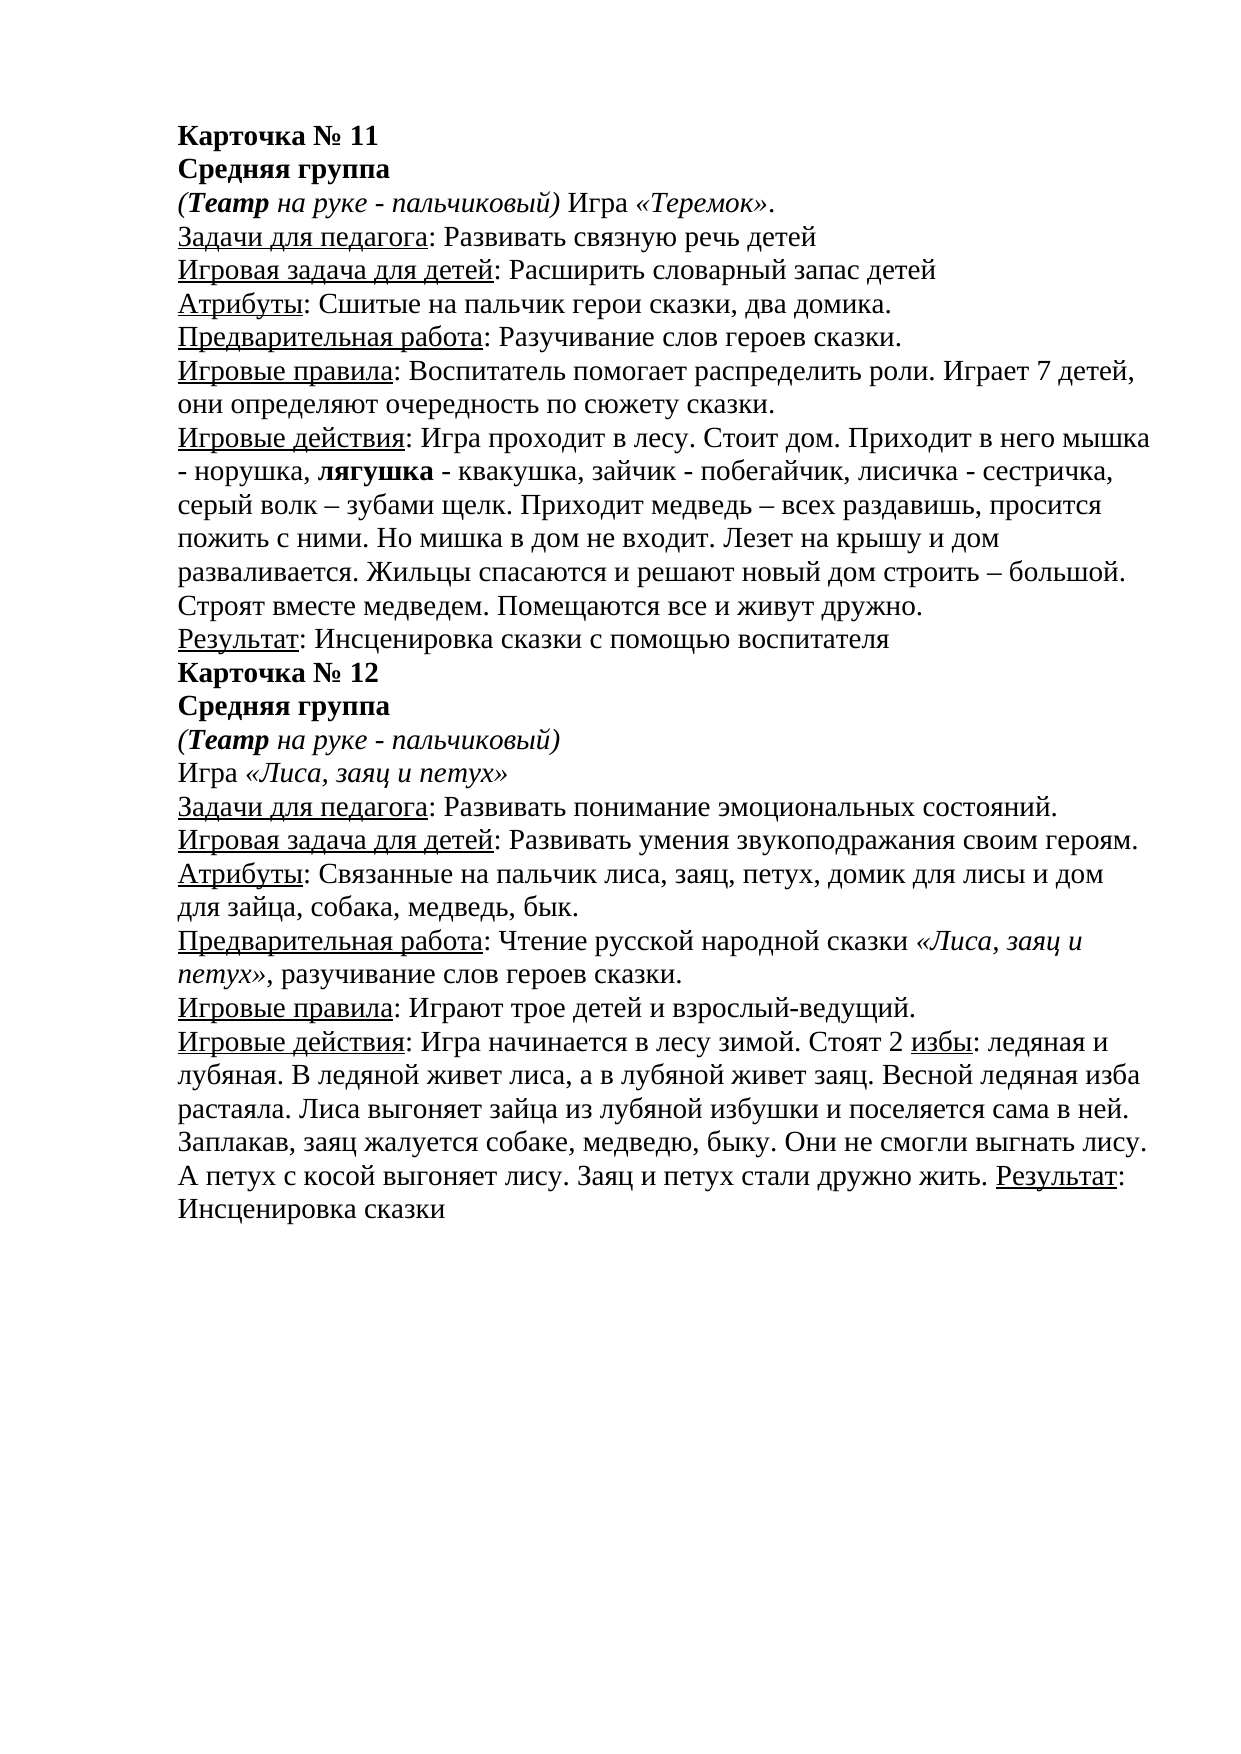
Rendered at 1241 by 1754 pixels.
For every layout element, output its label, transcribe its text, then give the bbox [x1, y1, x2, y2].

text Средняя группа [177, 688, 1152, 722]
text Карточка № 11 [177, 118, 1152, 152]
text Игровые правила: Воспитатель помогает распределить роли. Играет 7 детей, они определяют очередность по сюжету сказки. [177, 353, 1152, 420]
text Карточка № 12 [177, 655, 1152, 688]
text Предварительная работа: Чтение русской народной сказки «Лиса, заяц и петух», разучивание слов героев сказки. [177, 923, 1152, 990]
text Атрибуты: Связанные на пальчик лиса, заяц, петух, домик для лисы и дом для зайца, собака, медведь, бык. [177, 856, 1152, 923]
text Задачи для педагога: Развивать связную речь детей [177, 219, 1152, 252]
text Игра «Лиса, заяц и петух» [177, 755, 1152, 789]
text Результат: Инсценировка сказки с помощью воспитателя [177, 621, 1152, 655]
text Средняя группа [177, 152, 1152, 185]
text Игровые правила: Играют трое детей и взрослый-ведущий. [177, 990, 1152, 1024]
text (Театр на руке - пальчиковый) [177, 722, 1152, 755]
text (Театр на руке - пальчиковый) Игра «Теремок». [177, 185, 1152, 219]
text Игровые действия: Игра проходит в лесу. Стоит дом. Приходит в него мышка - норушка, лягушка - квакушка, зайчик - побегайчик, лисичка - сестричка, серый волк – зубами щелк. Приходит медведь – всех раздавишь, просится пожить с ними. Но мишка в дом не входит. Лезет на крышу и дом разваливается. Жильцы спасаются и решают новый дом строить – большой. Строят вместе медведем. Помещаются все и живут дружно. [177, 420, 1152, 621]
text Игровая задача для детей: Развивать умения звукоподражания своим героям. [177, 822, 1152, 856]
text Атрибуты: Сшитые на пальчик герои сказки, два домика. [177, 286, 1152, 319]
text Игровые действия: Игра начинается в лесу зимой. Стоят 2 избы: ледяная и лубяная. В ледяной живет лиса, а в лубяной живет заяц. Весной ледяная изба растаяла. Лиса выгоняет зайца из лубяной избушки и поселяется сама в ней. Заплакав, заяц жалуется собаке, медведю, быку. Они не смогли выгнать лису. А петух с косой выгоняет лису. Заяц и петух стали дружно жить. Результат: Инсценировка сказки [177, 1024, 1152, 1225]
text Игровая задача для детей: Расширить словарный запас детей [177, 252, 1152, 286]
text Задачи для педагога: Развивать понимание эмоциональных состояний. [177, 789, 1152, 822]
text Предварительная работа: Разучивание слов героев сказки. [177, 319, 1152, 353]
